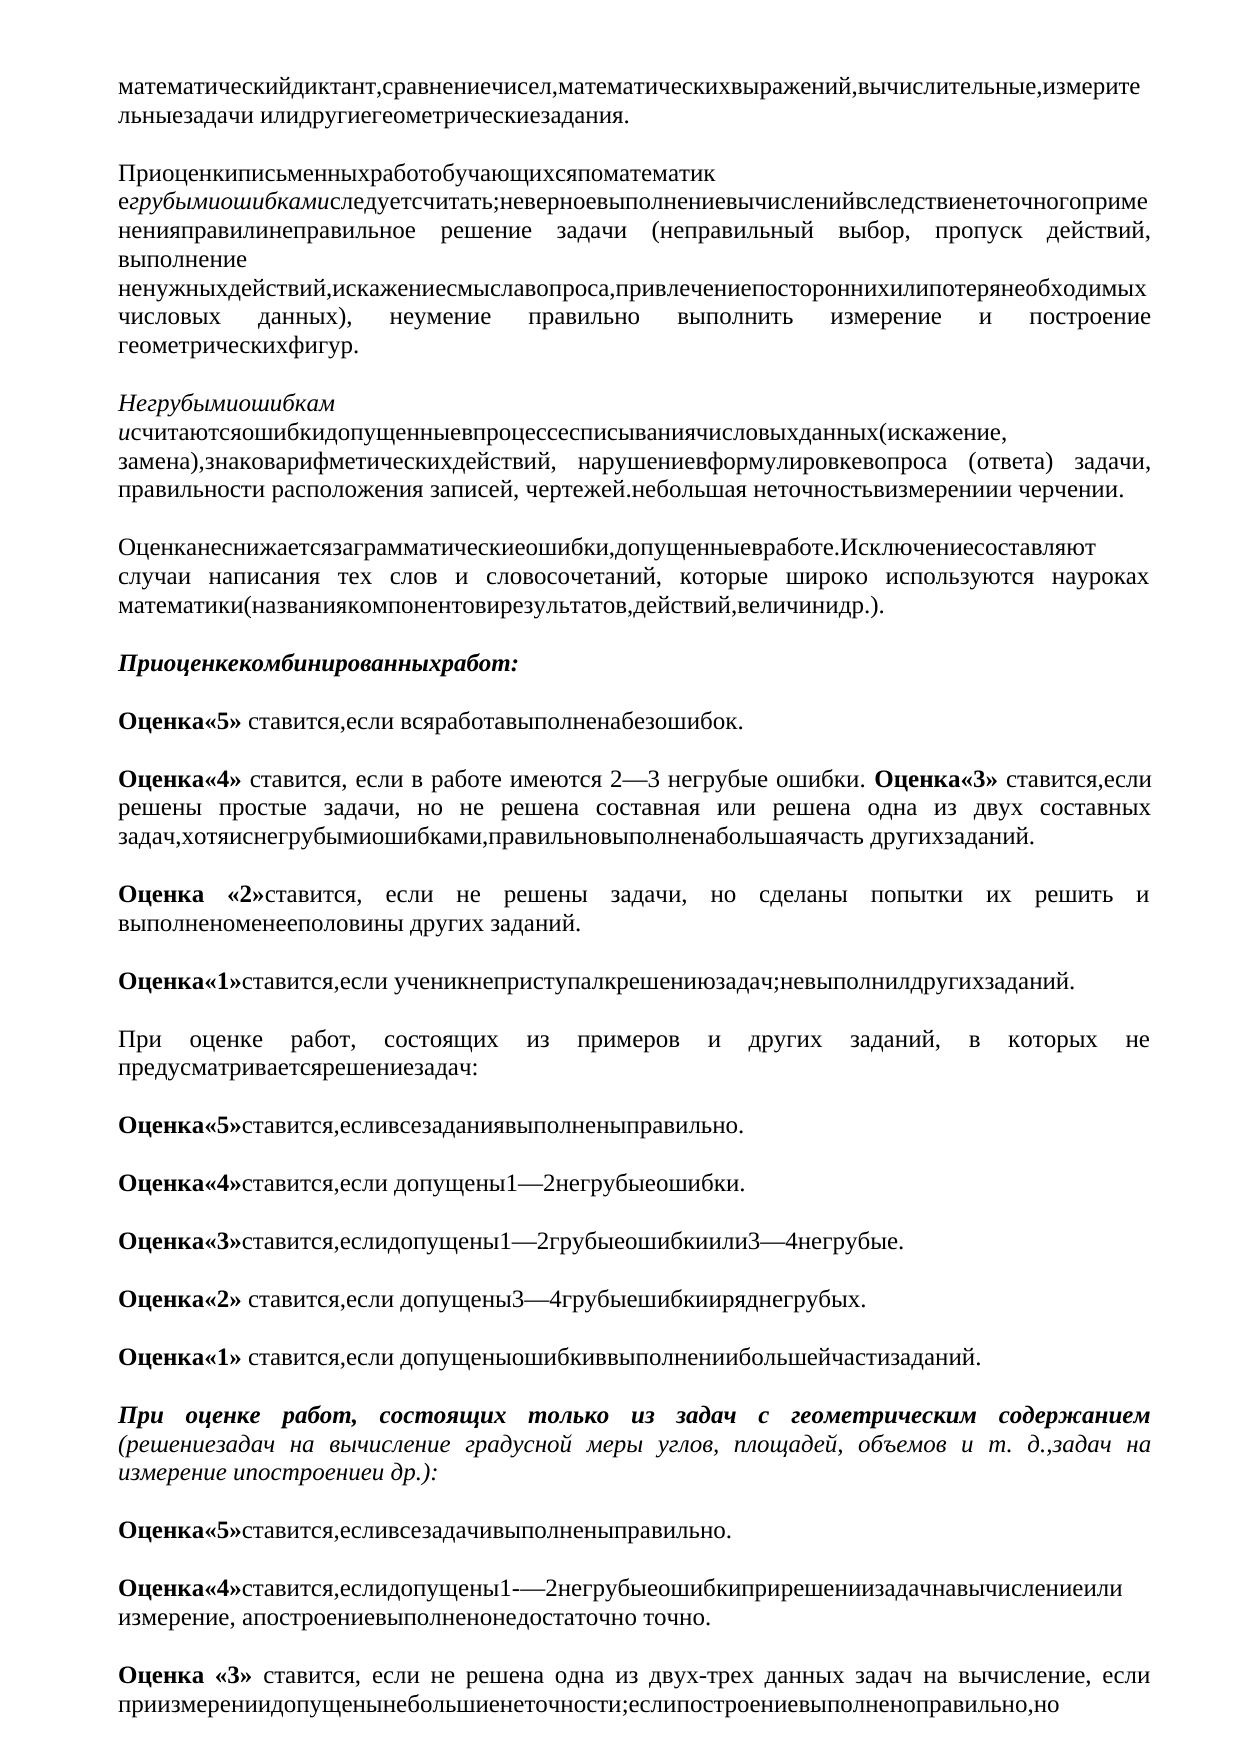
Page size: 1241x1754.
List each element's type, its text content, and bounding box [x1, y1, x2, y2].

text Оценка«1» ставится,если допущеныошибкиввыполнениибольшейчастизаданий. [118, 1342, 1203, 1371]
text Оценка«4»ставится,если допущены1—2негрубыеошибки. [118, 1168, 1203, 1197]
text Приоценкиписьменныхработобучающихсяпоматематикегрубымиошибкамиследуетсчитать;неверноевыполнениевычисленийвследствиенеточногопримененияправилинеправильное решение задачи (неправильный выбор, пропуск действий, выполнение ненужныхдействий,искажениесмыславопроса,привлечениепостороннихилипотерянеобходимыхчисловых данных), неумение правильно выполнить измерение и построение геометрическихфигур. [118, 158, 1152, 359]
text Оценка «2»ставится, если не решены задачи, но сделаны попытки их решить и выполненоменееполовины других заданий. [118, 879, 1151, 937]
text Оценка«5» ставится,если всяработавыполненабезошибок. [118, 706, 1203, 734]
text Оценка«4»ставится,еслидопущены1-—2негрубыеошибкиприрешениизадачнавычислениеили измерение, апостроениевыполненонедостаточно точно. [118, 1573, 1151, 1631]
text Оценка«3»ставится,еслидопущены1—2грубыеошибкиили3—4негрубые. [118, 1226, 1203, 1255]
text Оценка«4» ставится, если в работе имеются 2—3 негрубые ошибки. Оценка«3» ставится,если решены простые задачи, но не решена составная или решена одна из двух составных задач,хотяиснегрубымиошибками,правильновыполненабольшаячасть другихзаданий. [118, 764, 1152, 850]
subtitle Приоценкекомбинированныхработ: [118, 648, 1203, 677]
text Оценка«5»ставится,есливсезаданиявыполненыправильно. [118, 1110, 1203, 1139]
text Оценка «3» ставится, если не решена одна из двух-трех данных задач на вычисление, если приизмерениидопущенынебольшиенеточности;еслипостроениевыполненоправильно,но [118, 1660, 1152, 1717]
text При оценке работ, состоящих только из задач с геометрическим содержанием (решениезадач на вычисление градусной меры углов, площадей, объемов и т. д.,задач на измерение ипостроениеи др.): [118, 1400, 1152, 1486]
text Оценканеснижаетсязаграмматическиеошибки,допущенныевработе.Исключениесоставляют случаи написания тех слов и словосочетаний, которые широко используются науроках математики(названиякомпонентовирезультатов,действий,величинидр.). [118, 532, 1151, 618]
text Негрубымиошибкамисчитаютсяошибкидопущенныевпроцессесписываниячисловыхданных(искажение, замена),знаковарифметическихдействий, нарушениевформулировкевопроса (ответа) задачи, правильности расположения записей, чертежей.небольшая неточностьвизмерениии черчении. [118, 388, 1152, 503]
text Оценка«5»ставится,есливсезадачивыполненыправильно. [118, 1516, 1203, 1544]
text При оценке работ, состоящих из примеров и других заданий, в которых не предусматриваетсярешениезадач: [118, 1024, 1151, 1081]
text Оценка«2» ставится,если допущены3—4грубыешибкииряднегрубых. [118, 1284, 1203, 1313]
text Оценка«1»ставится,если ученикнеприступалкрешениюзадач;невыполнилдругихзаданий. [118, 966, 1203, 995]
text математическийдиктант,сравнениечисел,математическихвыражений,вычислительные,измерительныезадачи илидругиегеометрическиезадания. [118, 71, 1152, 128]
